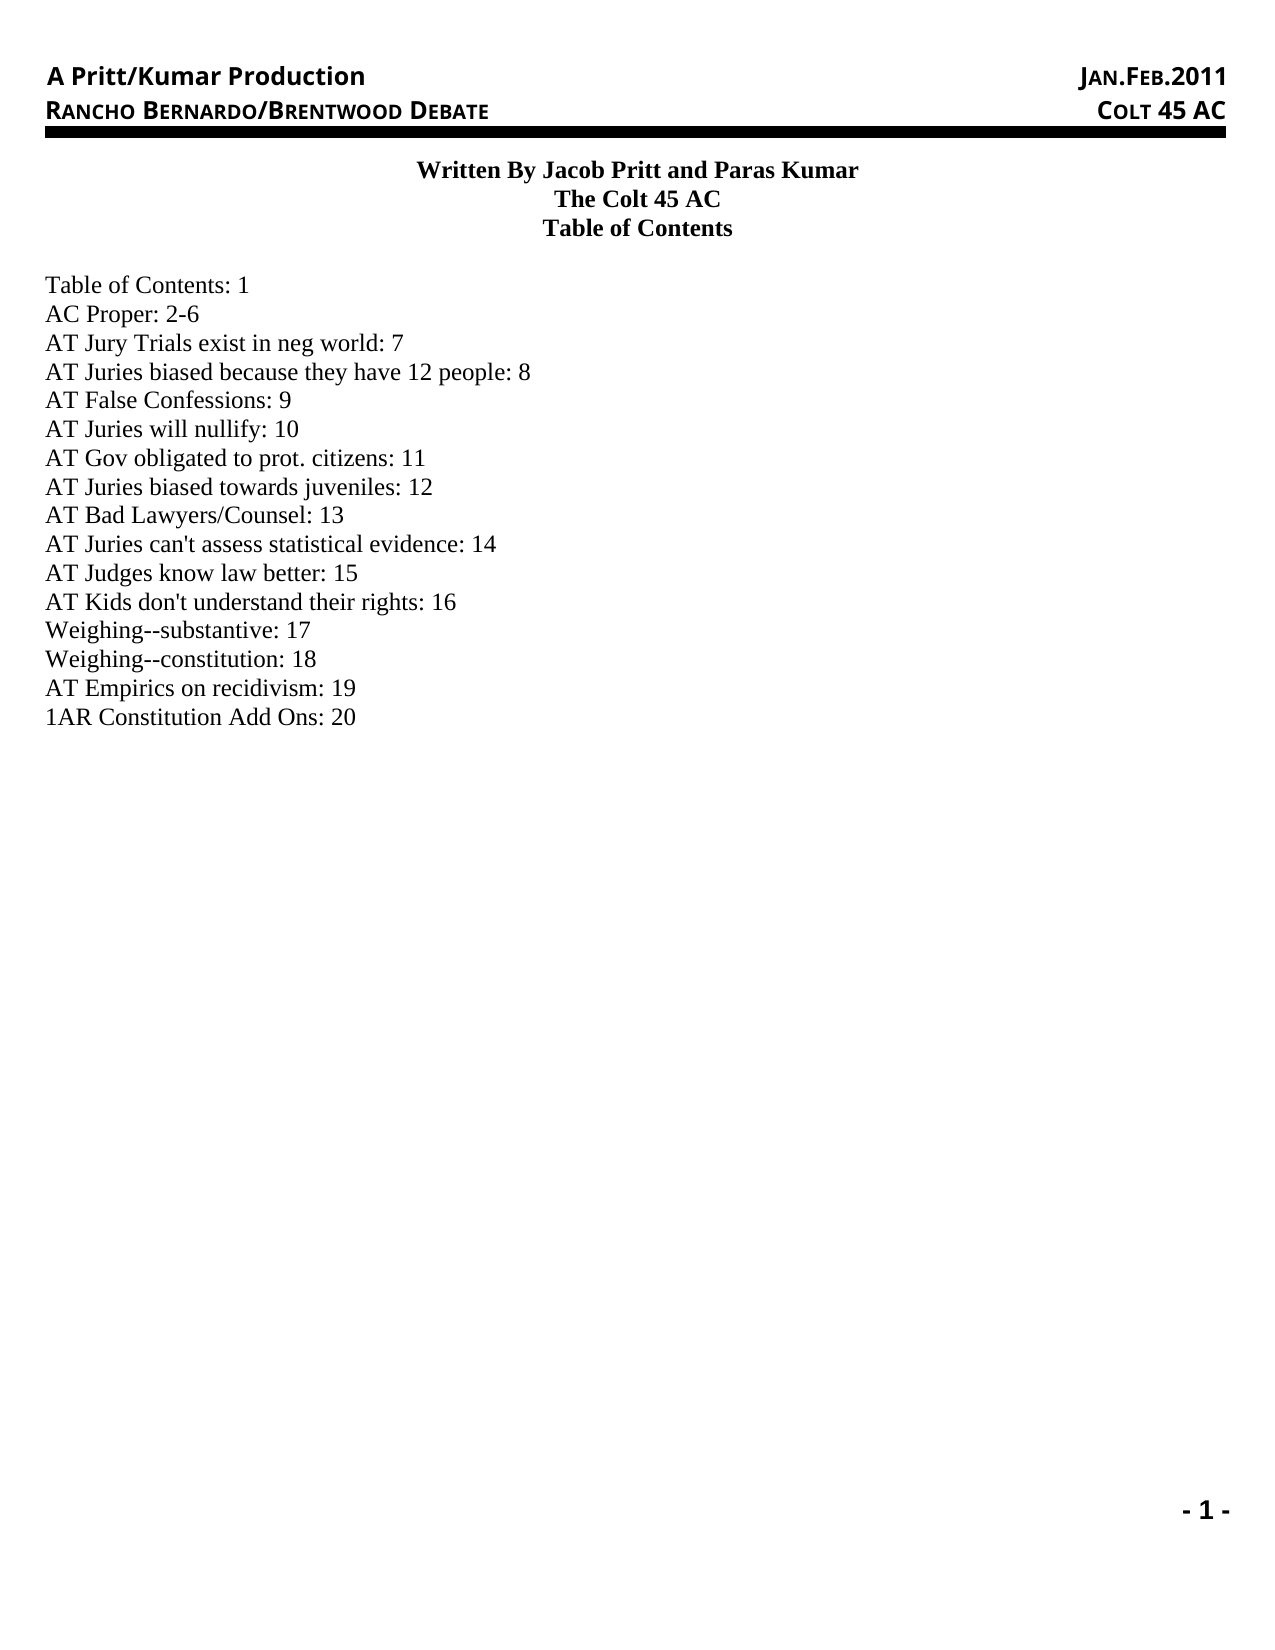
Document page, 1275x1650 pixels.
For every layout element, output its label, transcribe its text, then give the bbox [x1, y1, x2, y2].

text 1AR Constitution Add Ons: 20 [45, 702, 1230, 730]
text Weighing--substantive: 17 [45, 615, 1230, 644]
text AT Juries can't assess statistical evidence: 14 [45, 529, 1230, 558]
text AT Juries biased towards juveniles: 12 [45, 472, 1230, 500]
text AT Empirics on recidivism: 19 [45, 673, 1230, 702]
text AT Juries biased because they have 12 people: 8 [45, 357, 1230, 385]
text AT False Confessions: 9 [45, 385, 1230, 414]
text AT Gov obligated to prot. citizens: 11 [45, 443, 1230, 472]
text AT Juries will nullify: 10 [45, 414, 1230, 443]
text Weighing--constitution: 18 [45, 644, 1230, 673]
text The Colt 45 AC [45, 184, 1230, 213]
text Written By Jacob Pritt and Paras Kumar [45, 155, 1230, 184]
text AT Judges know law better: 15 [45, 558, 1230, 587]
text Table of Contents [45, 213, 1230, 242]
text AT Kids don't understand their rights: 16 [45, 587, 1230, 615]
text AT Jury Trials exist in neg world: 7 [45, 328, 1230, 357]
text AC Proper: 2-6 [45, 299, 1230, 328]
text AT Bad Lawyers/Counsel: 13 [45, 500, 1230, 529]
text Table of Contents: 1 [45, 270, 1230, 299]
